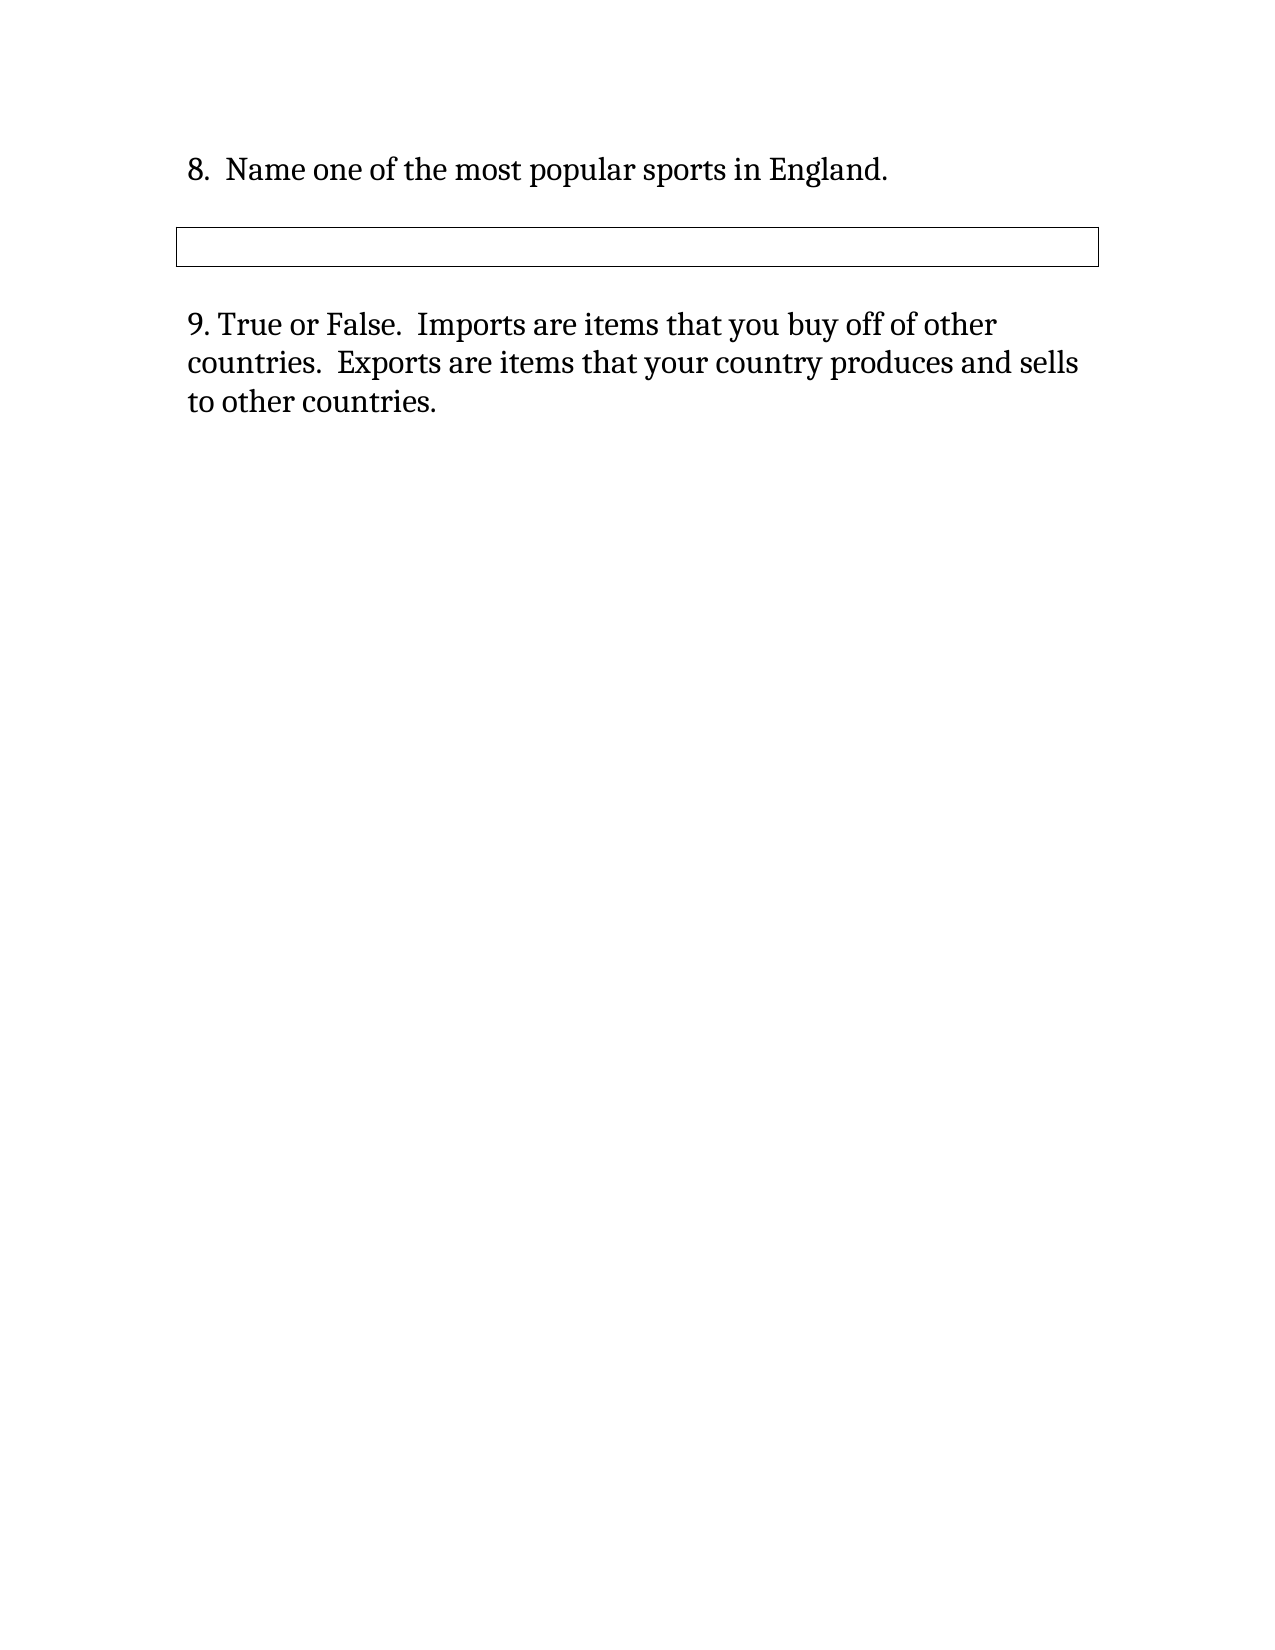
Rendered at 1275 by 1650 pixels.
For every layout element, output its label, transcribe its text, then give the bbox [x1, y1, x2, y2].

table_header [177, 228, 1098, 266]
text 8. Name one of the most popular sports in England. [187, 150, 1087, 188]
text 9. True or False. Imports are items that you buy off of other countries. Exports are items that your country produces and sells to other countries. [187, 305, 1087, 420]
